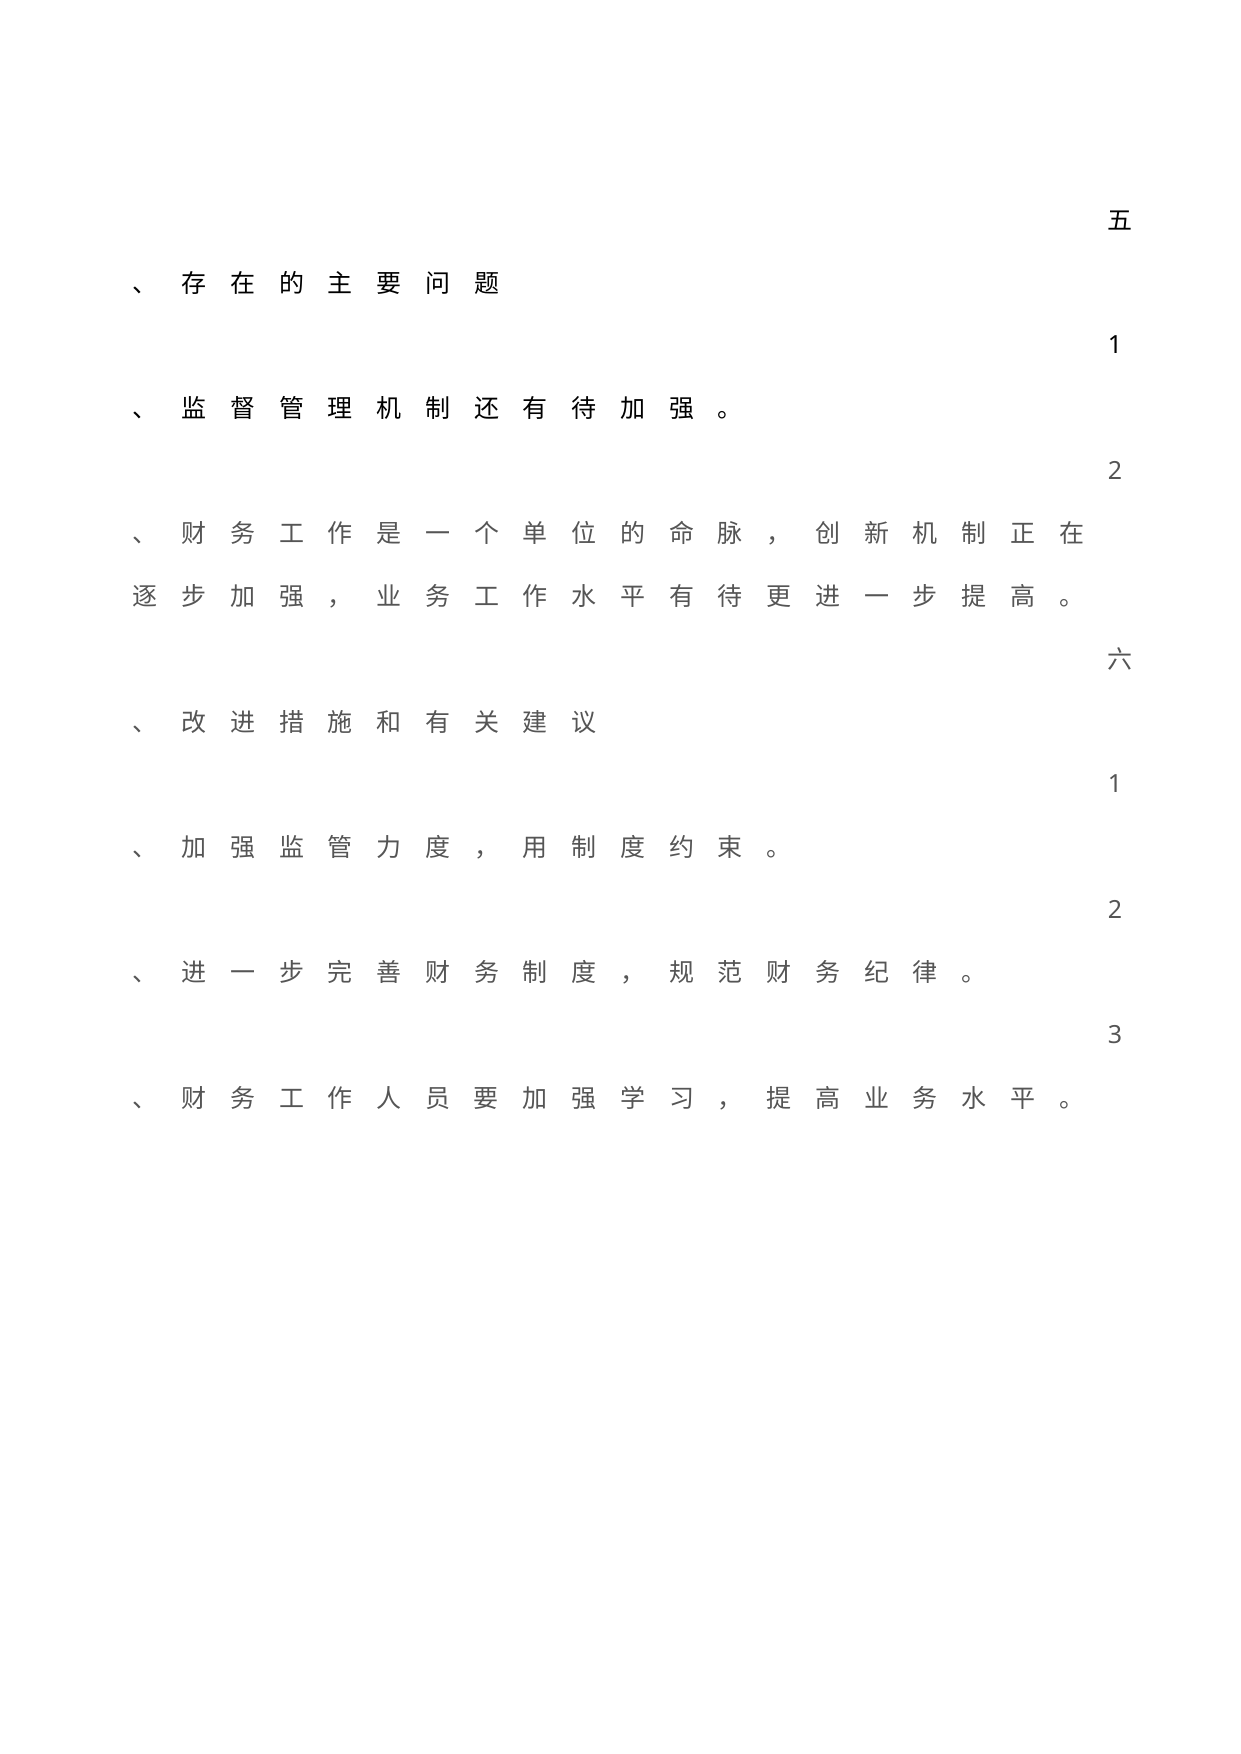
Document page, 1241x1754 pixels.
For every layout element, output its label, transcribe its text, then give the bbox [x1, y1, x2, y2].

text 六、改进措施和有关建议 [133, 626, 1108, 752]
text 2、财务工作是一个单位的命脉，创新机制正在逐步加强，业务工作水平有待更进一步提高。 [133, 438, 1108, 626]
text 1、监督管理机制还有待加强。 [133, 313, 1108, 438]
text 2、进一步完善财务制度，规范财务纪律。 [133, 877, 1108, 1002]
text 1、加强监管力度，用制度约束。 [133, 752, 1108, 877]
text 五、存在的主要问题 [133, 187, 1108, 313]
text 3、财务工作人员要加强学习，提高业务水平。 [133, 1002, 1108, 1128]
